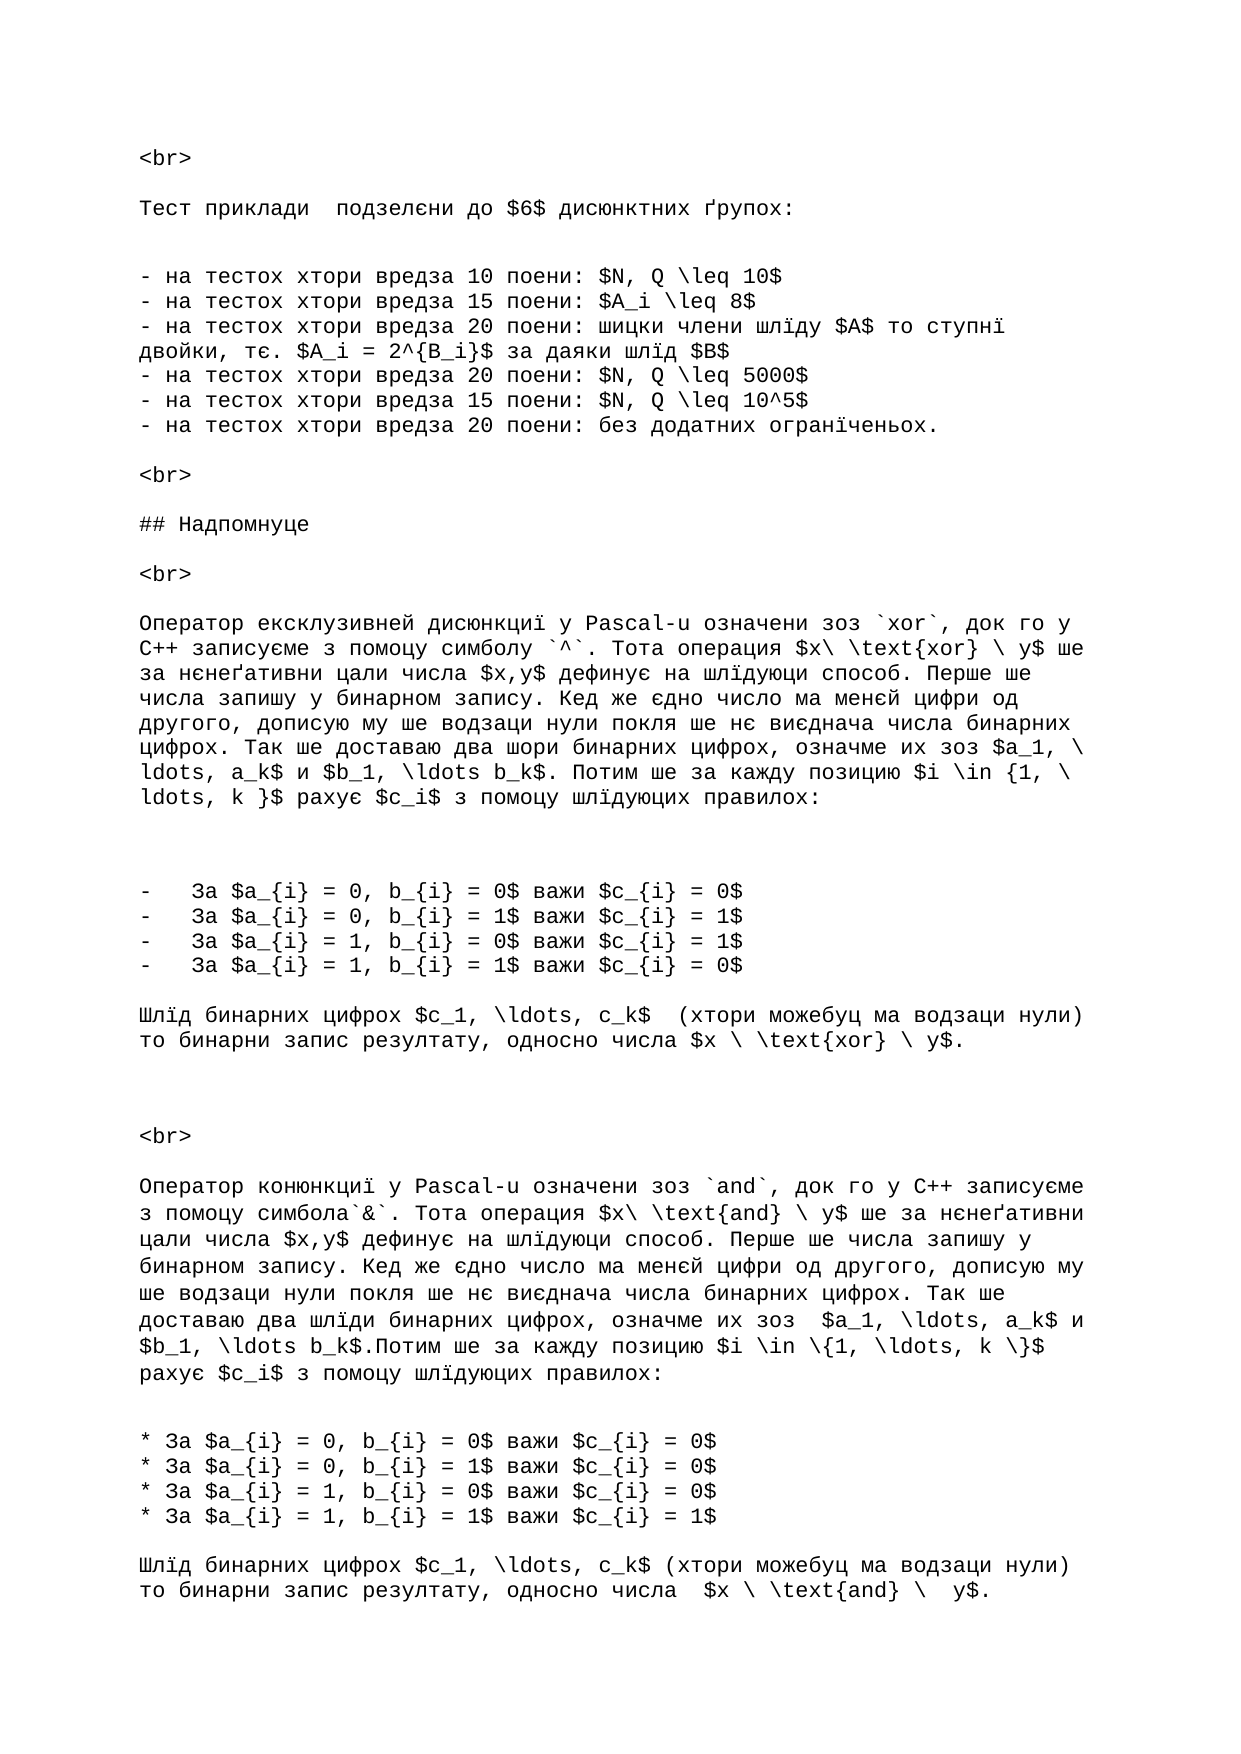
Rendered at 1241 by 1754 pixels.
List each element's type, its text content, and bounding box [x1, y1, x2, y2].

text - на тестох хтори вредза 20 поени: без додатних огранїченьох. [139, 414, 1101, 439]
text - За $a_{i} = 1, b_{i} = 1$ важи $c_{i} = 0$ [139, 954, 1101, 979]
text - За $a_{i} = 0, b_{i} = 1$ важи $c_{i} = 1$ [139, 905, 1101, 930]
text <br> [139, 1125, 1101, 1150]
text ## Надпомнуце [139, 513, 1101, 538]
text - на тестох хтори вредза 15 поени: $N, Q \leq 10^5$ [139, 389, 1101, 414]
text - За $a_{i} = 0, b_{i} = 0$ важи $c_{i} = 0$ [139, 880, 1101, 905]
text Шлїд бинарних цифрох $c_1, \ldots, c_k$ (хтори можебуц ма водзаци нули) то бинарни запис резултату, односно числа $x \ \text{and} \ y$. [139, 1554, 1101, 1604]
text * За $a_{i} = 1, b_{i} = 1$ важи $c_{i} = 1$ [139, 1505, 1101, 1530]
text - на тестох хтори вредза 10 поени: $N, Q \leq 10$ [139, 265, 1101, 290]
text <br> [139, 464, 1101, 488]
text <br> [139, 563, 1101, 588]
text * За $a_{i} = 0, b_{i} = 1$ важи $c_{i} = 0$ [139, 1455, 1101, 1480]
text Тест приклади подзелєни до $6$ дисюнктних ґрупох: [139, 197, 1101, 222]
text - За $a_{i} = 1, b_{i} = 0$ важи $c_{i} = 1$ [139, 930, 1101, 954]
text - на тестох хтори вредза 15 поени: $A_i \leq 8$ [139, 290, 1101, 315]
text <br> [139, 148, 1101, 172]
text - на тестох хтори вредза 20 поени: $N, Q \leq 5000$ [139, 364, 1101, 389]
text * За $a_{i} = 0, b_{i} = 0$ важи $c_{i} = 0$ [139, 1431, 1101, 1455]
text - на тестох хтори вредза 20 поени: шицки члени шлїду $A$ то ступнї двойки, тє. $A_i = 2^{B_i}$ за даяки шлїд $B$ [139, 315, 1101, 364]
text Оператор ексклузивней дисюнкциї у Pascal-u означени зоз `xor`, док го у C++ записуєме з помоцу симболу `^`. Тота операция $x\ \text{xor} \ y​$ ше за нєнеґативни цали числа $x,y​$ дефинує на шлїдуюци способ. Перше ше числа запишу у бинарном запису. Кед же єдно число ма менєй цифри од другого, дописую му ше водзаци нули покля ше нє виєднача числа бинарних цифрох. Так ше доставаю два шори бинарних цифрох, означме их зоз $a_1, \ldots, a_k​$ и $b_1, \ldots b_k​$. Потим ше за кажду позицию $i \in {1, \ldots, k }​$ рахує $c_i​$ з помоцу шлїдуюцих правилох: [139, 612, 1101, 811]
text Оператор конюнкциї у Pascal-u означени зоз `and`, док го у C++ записуєме з помоцу симбола`&`. Тота операция $x\ \text{and} \ y​$ ше за нєнеґативни цали числа $x,y​$ дефинує на шлїдуюци способ. Перше ше числа запишу у бинарном запису. Кед же єдно число ма менєй цифри од другого, дописую му ше водзаци нули покля ше нє виєднача числа бинарних цифрох. Так ше доставаю два шлїди бинарних цифрох, означме их зоз $a_1, \ldots, a_k​$ и $b_1, \ldots b_k​$.Потим ше за кажду позицию $i \in \{1, \ldots, k \}​$ рахує $c_i​$ з помоцу шлїдуюцих правилох: [139, 1175, 1101, 1387]
text Шлїд бинарних цифрох $c_1, \ldots, c_k$ (хтори можебуц ма водзаци нули) то бинарни запис резултату, односно числа $x \ \text{xor} \ y$. [139, 1004, 1101, 1054]
text * За $a_{i} = 1, b_{i} = 0$ важи $c_{i} = 0$ [139, 1480, 1101, 1505]
